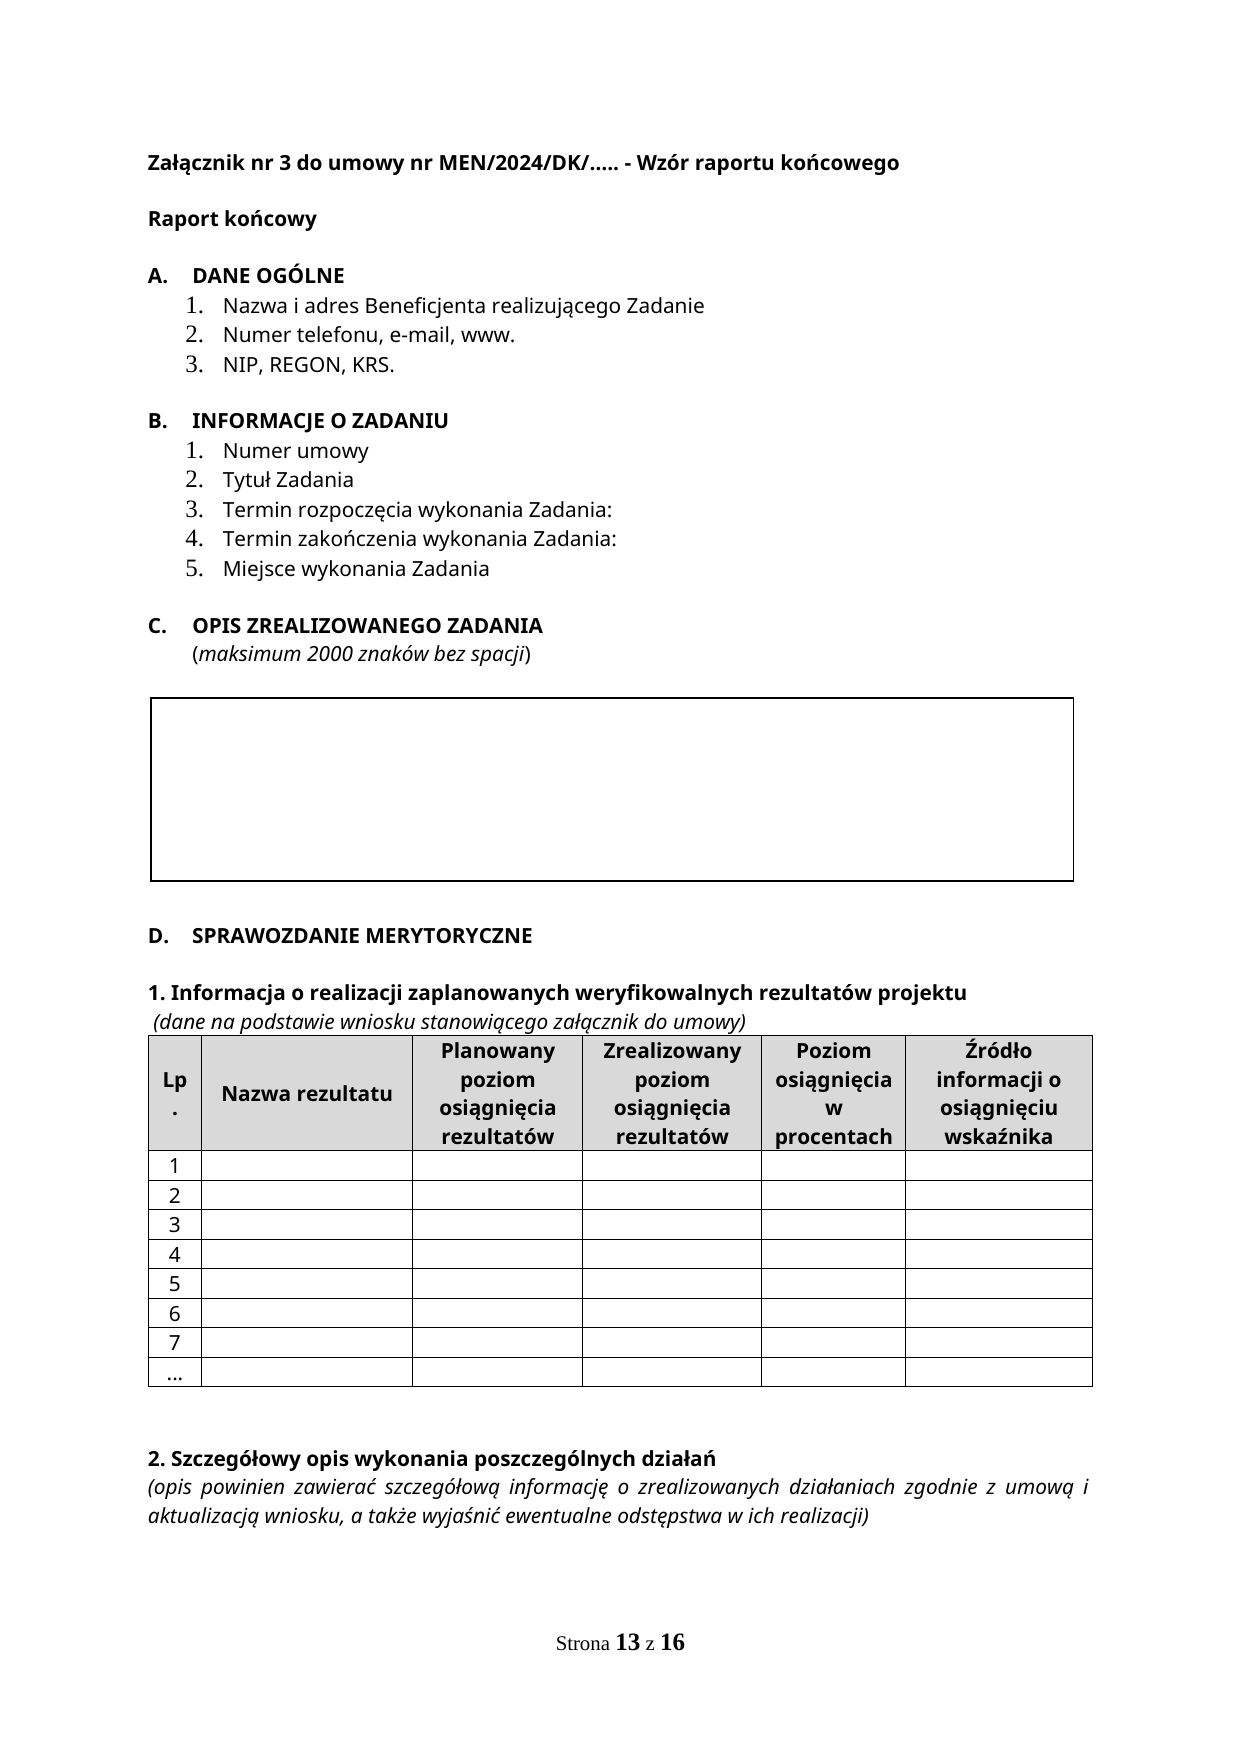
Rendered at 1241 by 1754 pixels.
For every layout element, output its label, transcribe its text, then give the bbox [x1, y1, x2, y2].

table_cell [583, 1328, 761, 1357]
list NIP, REGON, KRS. [185, 349, 1093, 378]
table_cell [762, 1151, 905, 1180]
table_cell ... [149, 1358, 201, 1386]
table_cell [906, 1240, 1092, 1268]
table_header Planowany poziom osiągnięcia rezultatów [413, 1036, 582, 1150]
table_cell [583, 1269, 761, 1298]
table_cell [906, 1151, 1092, 1180]
text A. DANE OGÓLNE [148, 261, 1093, 290]
table_cell 6 [149, 1299, 201, 1327]
table_cell [202, 1210, 412, 1239]
table_cell [906, 1181, 1092, 1209]
table_header Lp. [149, 1036, 201, 1150]
text 1. Informacja o realizacji zaplanowanych weryfikowalnych rezultatów projektu (dane na podstawie wniosku stanowiącego załącznik do umowy) [148, 978, 1093, 1035]
table_cell [202, 1269, 412, 1298]
text Załącznik nr 3 do umowy nr MEN/2024/DK/….. - Wzór raportu końcowego [148, 148, 1093, 176]
table_cell [413, 1299, 582, 1327]
list Miejsce wykonania Zadania [185, 553, 1093, 582]
table_header Źródło informacji o osiągnięciu wskaźnika [906, 1036, 1092, 1150]
table_cell [413, 1269, 582, 1298]
table_cell 1 [149, 1151, 201, 1180]
table_cell [202, 1328, 412, 1357]
text Raport końcowy [148, 204, 1093, 233]
table_cell 7 [149, 1328, 201, 1357]
table_cell [202, 1299, 412, 1327]
table_cell [413, 1328, 582, 1357]
table_cell [583, 1181, 761, 1209]
table_cell [762, 1358, 905, 1386]
table_cell [762, 1240, 905, 1268]
table_cell [762, 1299, 905, 1327]
table_cell [413, 1240, 582, 1268]
table_cell [583, 1151, 761, 1180]
table_cell [413, 1151, 582, 1180]
table_cell [413, 1358, 582, 1386]
table_cell [762, 1269, 905, 1298]
table_cell [906, 1210, 1092, 1239]
table_cell 2 [149, 1181, 201, 1209]
table_cell [413, 1181, 582, 1209]
table_header Zrealizowany poziom osiągnięcia rezultatów [583, 1036, 761, 1150]
list Numer umowy [185, 435, 1093, 464]
table_cell [583, 1210, 761, 1239]
table_header Poziom osiągnięcia w procentach [762, 1036, 905, 1150]
table_cell [906, 1358, 1092, 1386]
table_cell 3 [149, 1210, 201, 1239]
text B. INFORMACJE O ZADANIU [148, 407, 1093, 435]
table_cell [906, 1269, 1092, 1298]
list Nazwa i adres Beneficjenta realizującego Zadanie [185, 290, 1093, 319]
list Termin zakończenia wykonania Zadania: [185, 523, 1093, 553]
text C. OPIS ZREALIZOWANEGO ZADANIA [148, 611, 1093, 639]
table_cell [202, 1181, 412, 1209]
table_cell [762, 1328, 905, 1357]
table_cell [906, 1299, 1092, 1327]
table_cell [202, 1240, 412, 1268]
list Tytuł Zadania [185, 464, 1093, 494]
text D. SPRAWOZDANIE MERYTORYCZNE [148, 922, 1093, 950]
table_cell [762, 1210, 905, 1239]
list Termin rozpoczęcia wykonania Zadania: [185, 494, 1093, 523]
text (opis powinien zawierać szczegółową informację o zrealizowanych działaniach zgodnie z umową i aktualizacją wniosku, a także wyjaśnić ewentualne odstępstwa w ich realizacji) [148, 1472, 1093, 1529]
table_cell [202, 1151, 412, 1180]
text (maksimum 2000 znaków bez spacji) [192, 639, 1093, 668]
table_header Nazwa rezultatu [202, 1036, 412, 1150]
table_cell [202, 1358, 412, 1386]
table_cell [413, 1210, 582, 1239]
table_cell [583, 1240, 761, 1268]
list Numer telefonu, e-mail, www. [185, 319, 1093, 349]
table_cell 5 [149, 1269, 201, 1298]
table_cell [583, 1299, 761, 1327]
text 2. Szczegółowy opis wykonania poszczególnych działań [148, 1444, 1093, 1472]
table_cell [906, 1328, 1092, 1357]
table_cell [762, 1181, 905, 1209]
table_cell [583, 1358, 761, 1386]
table_cell 4 [149, 1240, 201, 1268]
